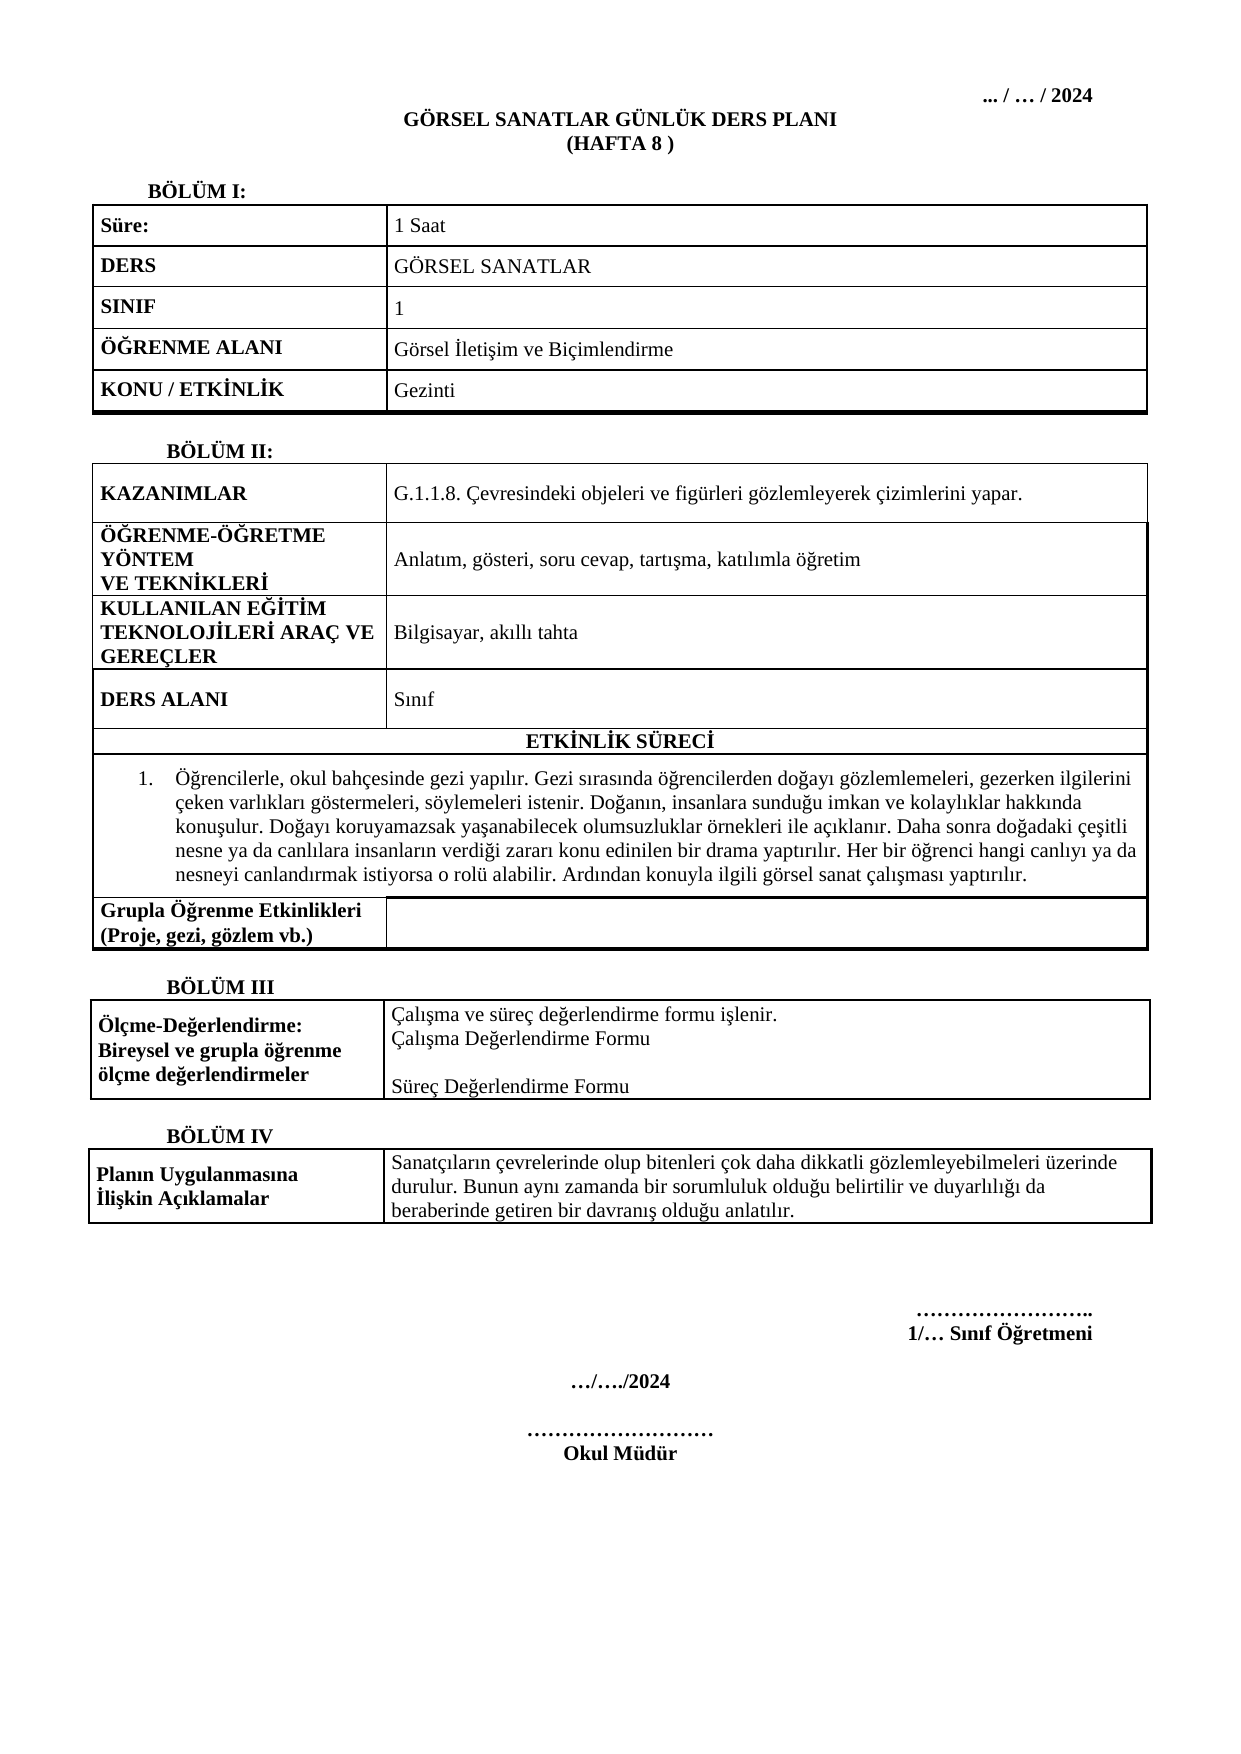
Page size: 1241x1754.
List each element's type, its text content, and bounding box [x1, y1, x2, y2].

text (HAFTA 8 ) [148, 131, 1093, 155]
table_cell KONU / ETKİNLİK [94, 371, 386, 410]
table_cell Grupla Öğrenme Etkinlikleri (Proje, gezi, gözlem vb.) [94, 898, 386, 947]
text BÖLÜM II: [148, 439, 1093, 463]
table_header KAZANIMLAR [93, 464, 386, 522]
table_cell ÖĞRENME ALANI [94, 329, 386, 369]
text …………………….. [148, 1296, 1093, 1321]
subtitle BÖLÜM III [148, 975, 1093, 999]
table_cell Gezinti [388, 371, 1146, 410]
table_cell Sınıf [387, 670, 1146, 728]
text GÖRSEL SANATLAR GÜNLÜK DERS PLANI [148, 107, 1093, 131]
table_cell 1 [388, 287, 1146, 328]
text …/…./2024 [148, 1369, 1093, 1393]
table_cell Görsel İletişim ve Biçimlendirme [388, 329, 1146, 369]
text Okul Müdür [148, 1441, 1093, 1465]
table_cell GÖRSEL SANATLAR [388, 247, 1146, 286]
table_header Planın Uygulanmasına İlişkin Açıklamalar [90, 1150, 383, 1222]
table_cell DERS ALANI [94, 670, 386, 728]
table_cell KULLANILAN EĞİTİM TEKNOLOJİLERİ ARAÇ VE GEREÇLER [93, 596, 386, 668]
table_cell Öğrencilerle, okul bahçesinde gezi yapılır. Gezi sırasında öğrencilerden doğayı gözlemlemeleri, gezerken ilgilerini çeken varlıkları göstermeleri, söylemeleri istenir. Doğanın, insanlara sunduğu imkan ve kolaylıklar hakkında konuşulur. Doğayı koruyamazsak yaşanabilecek olumsuzluklar örnekleri ile açıklanır. Daha sonra doğadaki çeşitli nesne ya da canlılara insanların verdiği zararı konu edinilen bir drama yaptırılır. Her bir öğrenci hangi canlıyı ya da nesneyi canlandırmak istiyorsa o rolü alabilir. Ardından konuyla ilgili görsel sanat çalışması yaptırılır. [94, 755, 1146, 896]
text ……………………… [148, 1417, 1093, 1441]
table_cell ETKİNLİK SÜRECİ [94, 729, 1146, 753]
table_header Süre: [94, 206, 386, 245]
table_cell [387, 899, 1146, 947]
table_cell SINIF [94, 287, 386, 328]
text ... / … / 2024 [148, 83, 1093, 107]
table_header G.1.1.8. Çevresindeki objeleri ve figürleri gözlemleyerek çizimlerini yapar. [387, 464, 1147, 522]
table_header Sanatçıların çevrelerinde olup bitenleri çok daha dikkatli gözlemleyebilmeleri üzerinde durulur. Bunun aynı zamanda bir sorumluluk olduğu belirtilir ve duyarlılığı da beraberinde getiren bir davranış olduğu anlatılır. [385, 1150, 1150, 1222]
table_cell Anlatım, gösteri, soru cevap, tartışma, katılımla öğretim [387, 523, 1146, 595]
text BÖLÜM I: [148, 179, 1093, 203]
text 1/… Sınıf Öğretmeni [148, 1321, 1093, 1344]
table_cell ÖĞRENME-ÖĞRETME YÖNTEM VE TEKNİKLERİ [93, 523, 386, 595]
table_cell Bilgisayar, akıllı tahta [387, 596, 1146, 668]
subtitle BÖLÜM IV [148, 1124, 1093, 1148]
table_header Çalışma ve süreç değerlendirme formu işlenir. Çalışma Değerlendirme Formu Süreç Değerlendirme Formu [385, 1001, 1149, 1098]
table_cell DERS [94, 247, 386, 286]
table_header Ölçme-Değerlendirme: Bireysel ve grupla öğrenme ölçme değerlendirmeler [92, 1001, 383, 1098]
table_header 1 Saat [388, 206, 1146, 245]
